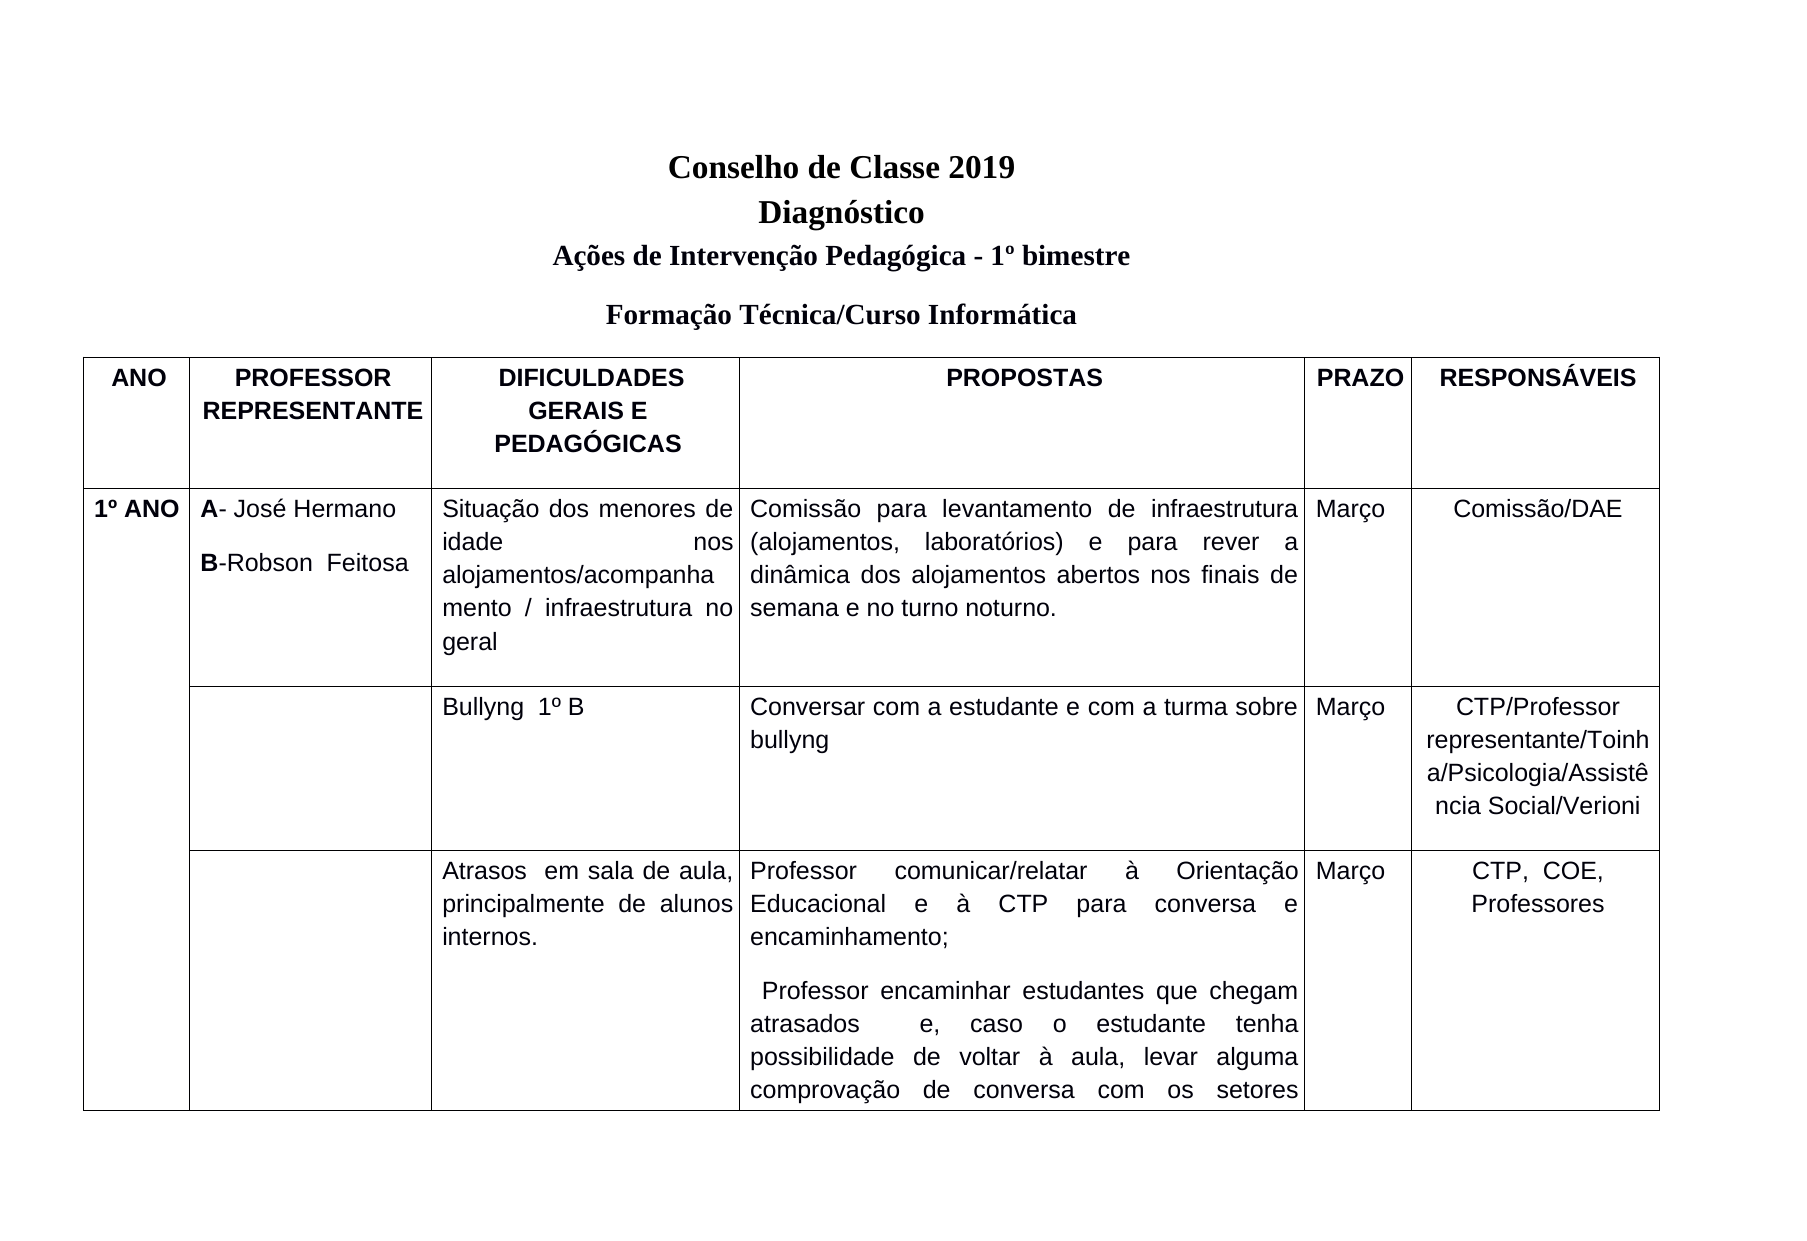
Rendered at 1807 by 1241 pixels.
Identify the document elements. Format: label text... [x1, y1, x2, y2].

text Ações de Intervenção Pedagógica - 1º bimestre [69, 238, 1614, 271]
table_header ANO [84, 358, 189, 488]
table_cell [190, 851, 431, 1110]
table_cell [1412, 851, 1659, 1110]
table_cell A- José Hermano B-Robson Feitosa [190, 489, 431, 686]
table_header RESPONSÁVEIS [1412, 358, 1659, 488]
table_cell CTP/Professor representante/Toinha/Psicologia/Assistência Social/Verioni [1412, 687, 1659, 850]
table_header PRAZO [1305, 358, 1411, 488]
table_cell Março [1305, 489, 1411, 686]
table_header PROFESSOR REPRESENTANTE [190, 358, 431, 488]
table_cell Conversar com a estudante e com a turma sobre bullyng [740, 687, 1304, 850]
table_cell Março [1305, 851, 1411, 1110]
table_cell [432, 851, 739, 1110]
table_cell Março [1305, 687, 1411, 850]
table_cell 1º ANO [84, 489, 189, 1110]
table_cell Situação dos menores de idade nos alojamentos/acompanhamento / infraestrutura no geral [432, 489, 739, 686]
table_cell Comissão/DAE [1412, 489, 1659, 686]
table_cell Comissão para levantamento de infraestrutura (alojamentos, laboratórios) e para rever a dinâmica dos alojamentos abertos nos finais de semana e no turno noturno. [740, 489, 1304, 686]
table_header DIFICULDADES GERAIS E PEDAGÓGICAS [432, 358, 739, 488]
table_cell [740, 851, 1304, 1110]
table_cell Bullyng 1º B [432, 687, 739, 850]
table_header PROPOSTAS [740, 358, 1304, 488]
table_cell [190, 687, 431, 850]
text Formação Técnica/Curso Informática [69, 297, 1614, 331]
